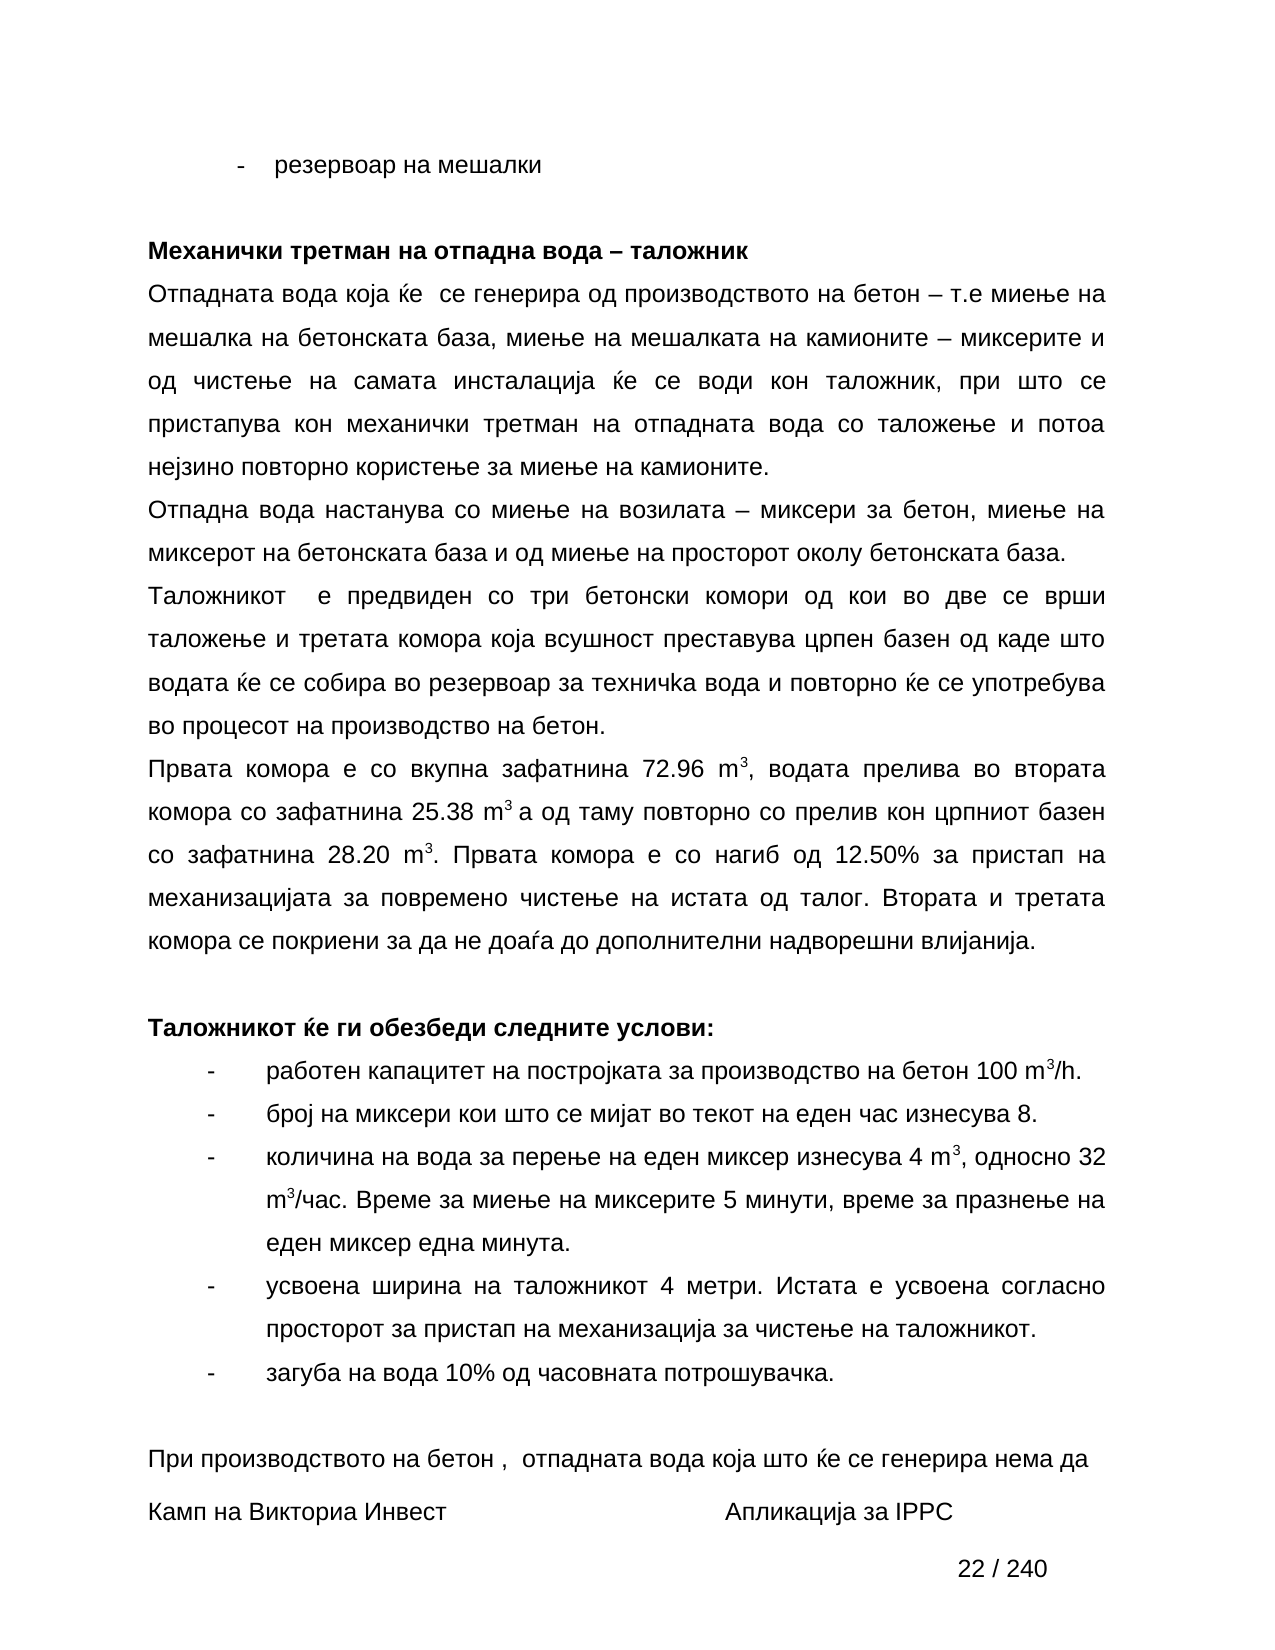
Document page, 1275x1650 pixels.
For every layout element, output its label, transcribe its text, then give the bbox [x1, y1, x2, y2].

text Првата комора е со вкупна зафатнина 72.96 m3, водата прелива во втората комора со зафатнина 25.38 m3 а од таму повторно со прелив кон црпниот базен со зафатнина 28.20 m3. Првата комора е со нагиб од 12.50% за пристап на механизацијата за повремено чистење на истата од талог. Втората и третата комора се покриени за да не доаѓа до дополнителни надворешни влијанија. [148, 754, 1106, 955]
text Отпадната вода која ќе се генерира од производството на бетон – т.е миење на мешалка на бетонската база, миење на мешалката на камионите – миксерите и од чистење на самата инсталација ќе се води кон таложник, при што се пристапува кон механички третман на отпадната вода со таложење и потоа нејзино повторно користење за миење на камионите. [148, 279, 1106, 481]
list резервоар на мешалки [237, 150, 1106, 179]
text - усвоена ширина на таложникот 4 метри. Истата е усвоена согласно просторот за пристап на механизација за чистење на таложникот. [207, 1271, 1106, 1343]
text - број на миксери кои што се мијат во текот на еден час изнесува 8. [207, 1099, 1106, 1128]
text Таложникот ќе ги обезбеди следните услови: [148, 1013, 1106, 1041]
text - количина на вода за перење на еден миксер изнесува 4 m3, односно 32 m3/час. Време за миење на миксерите 5 минути, време за празнење на еден миксер една минута. [207, 1142, 1106, 1257]
text - загуба на вода 10% од часовната потрошувачка. [207, 1358, 1106, 1386]
text Таложникот е предвиден со три бетонски комори од кои во две се врши таложење и третата комора која всушност преставува црпен базен од каде што водата ќе се собира во резервоар за техничka вода и повторно ќе се употребува во процесот на производство на бетон. [148, 581, 1106, 739]
text - работен капацитет на постројката за производство на бетон 100 m3/h. [207, 1056, 1106, 1084]
text При производството на бетон , отпадната вода која што ќе се генерира нема да [148, 1444, 1106, 1473]
text Отпадна вода настанува со миење на возилата – миксери за бетон, миење на миксерот на бетонската база и од миење на просторот околу бетонската база. [148, 495, 1106, 567]
text Механички третман на отпадна вода – таложник [148, 236, 1106, 265]
